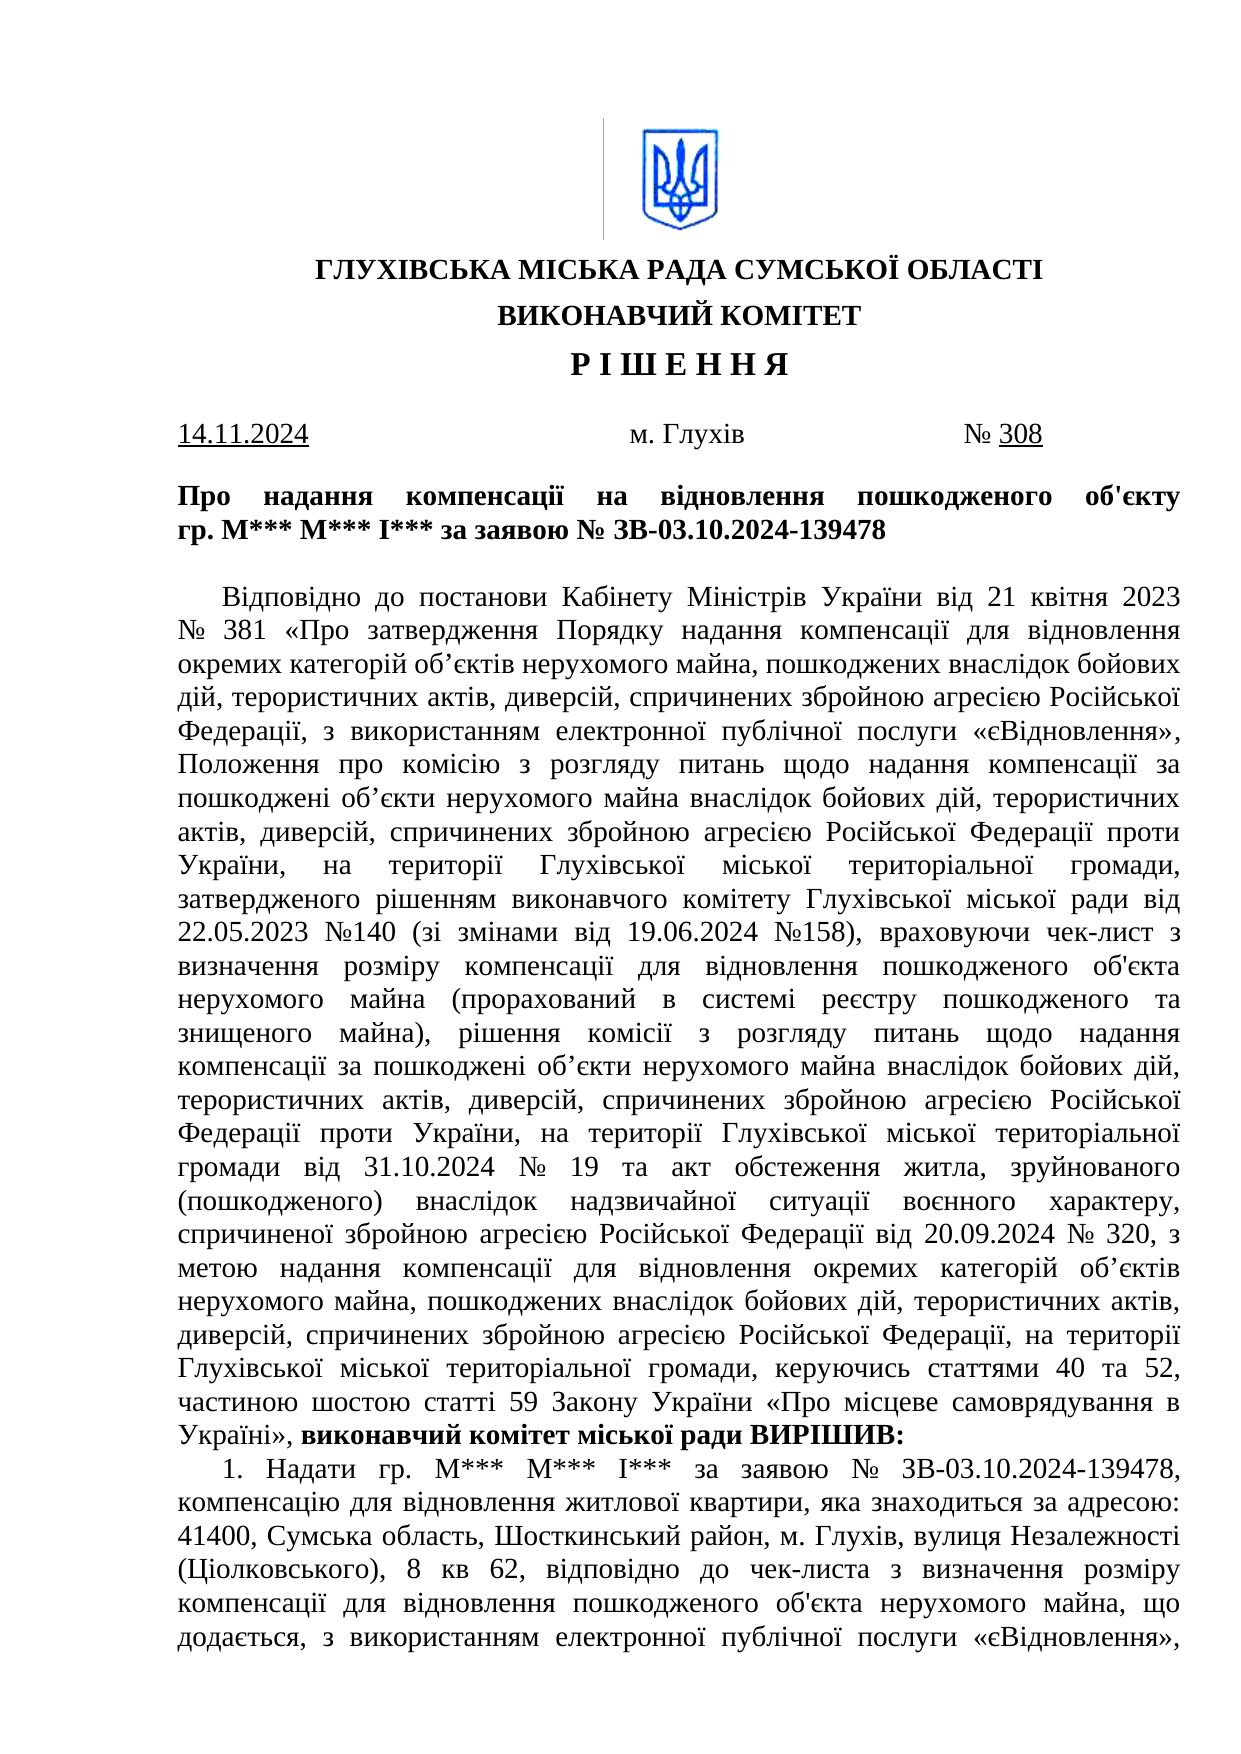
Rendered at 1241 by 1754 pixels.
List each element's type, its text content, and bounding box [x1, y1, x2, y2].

subtitle ГЛУХІВСЬКА МІСЬКА РАДА СУМСЬКОЇ ОБЛАСТІ [177, 252, 1181, 286]
subtitle Про надання компенсації на відновлення пошкодженого об'єкту гр. М*** М*** І*** за заявою № ЗВ-03.10.2024-139478 [613, 512, 1181, 545]
subtitle Р І Ш Е Н Н Я [177, 344, 1181, 382]
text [177, 1451, 1181, 1652]
subtitle 14.11.2024 м. Глухів № 308 [177, 416, 1181, 449]
picture [603, 118, 755, 240]
text Відповідно до постанови Кабінету Міністрів України від 21 квітня 2023 № 381 «Про затвердження Порядку надання компенсації для відновлення окремих категорій об’єктів нерухомого майна, пошкоджених внаслідок бойових дій, терористичних актів, диверсій, спричинених збройною агресією Російської Федерації, з використанням електронної публічної послуги «єВідновлення», Положення про комісію з розгляду питань щодо надання компенсації за пошкоджені об’єкти нерухомого майна внаслідок бойових дій, терористичних актів, диверсій, спричинених збройною агресією Російської Федерації проти України, на території Глухівської міської територіальної громади, затвердженого рішенням виконавчого комітету Глухівської міської ради від 22.05.2023 №140 (зі змінами від 19.06.2024 №158), враховуючи чек-лист з визначення розміру компенсації для відновлення пошкодженого об'єкта нерухомого майна (прорахований в системі реєстру пошкодженого та знищеного майна), рішення комісії з розгляду питань щодо надання компенсації за пошкоджені об’єкти нерухомого майна внаслідок бойових дій, терористичних актів, диверсій, спричинених збройною агресією Російської Федерації проти України, на території Глухівської міської територіальної громади від 31.10.2024 № 19 та акт обстеження житла, зруйнованого (пошкодженого) внаслідок надзвичайної ситуації воєнного характеру, спричиненої збройною агресією Російської Федерації від 20.09.2024 № 320, з метою надання компенсації для відновлення окремих категорій об’єктів нерухомого майна, пошкоджених внаслідок бойових дій, терористичних актів, диверсій, спричинених збройною агресією Російської Федерації, на території Глухівської міської територіальної громади, керуючись статтями 40 та 52, частиною шостою статті 59 Закону України «Про місцеве самоврядування в Україні», виконавчий комітет міської ради ВИРІШИВ: [177, 579, 1181, 1451]
subtitle ВИКОНАВЧИЙ КОМІТЕТ [177, 298, 1181, 332]
